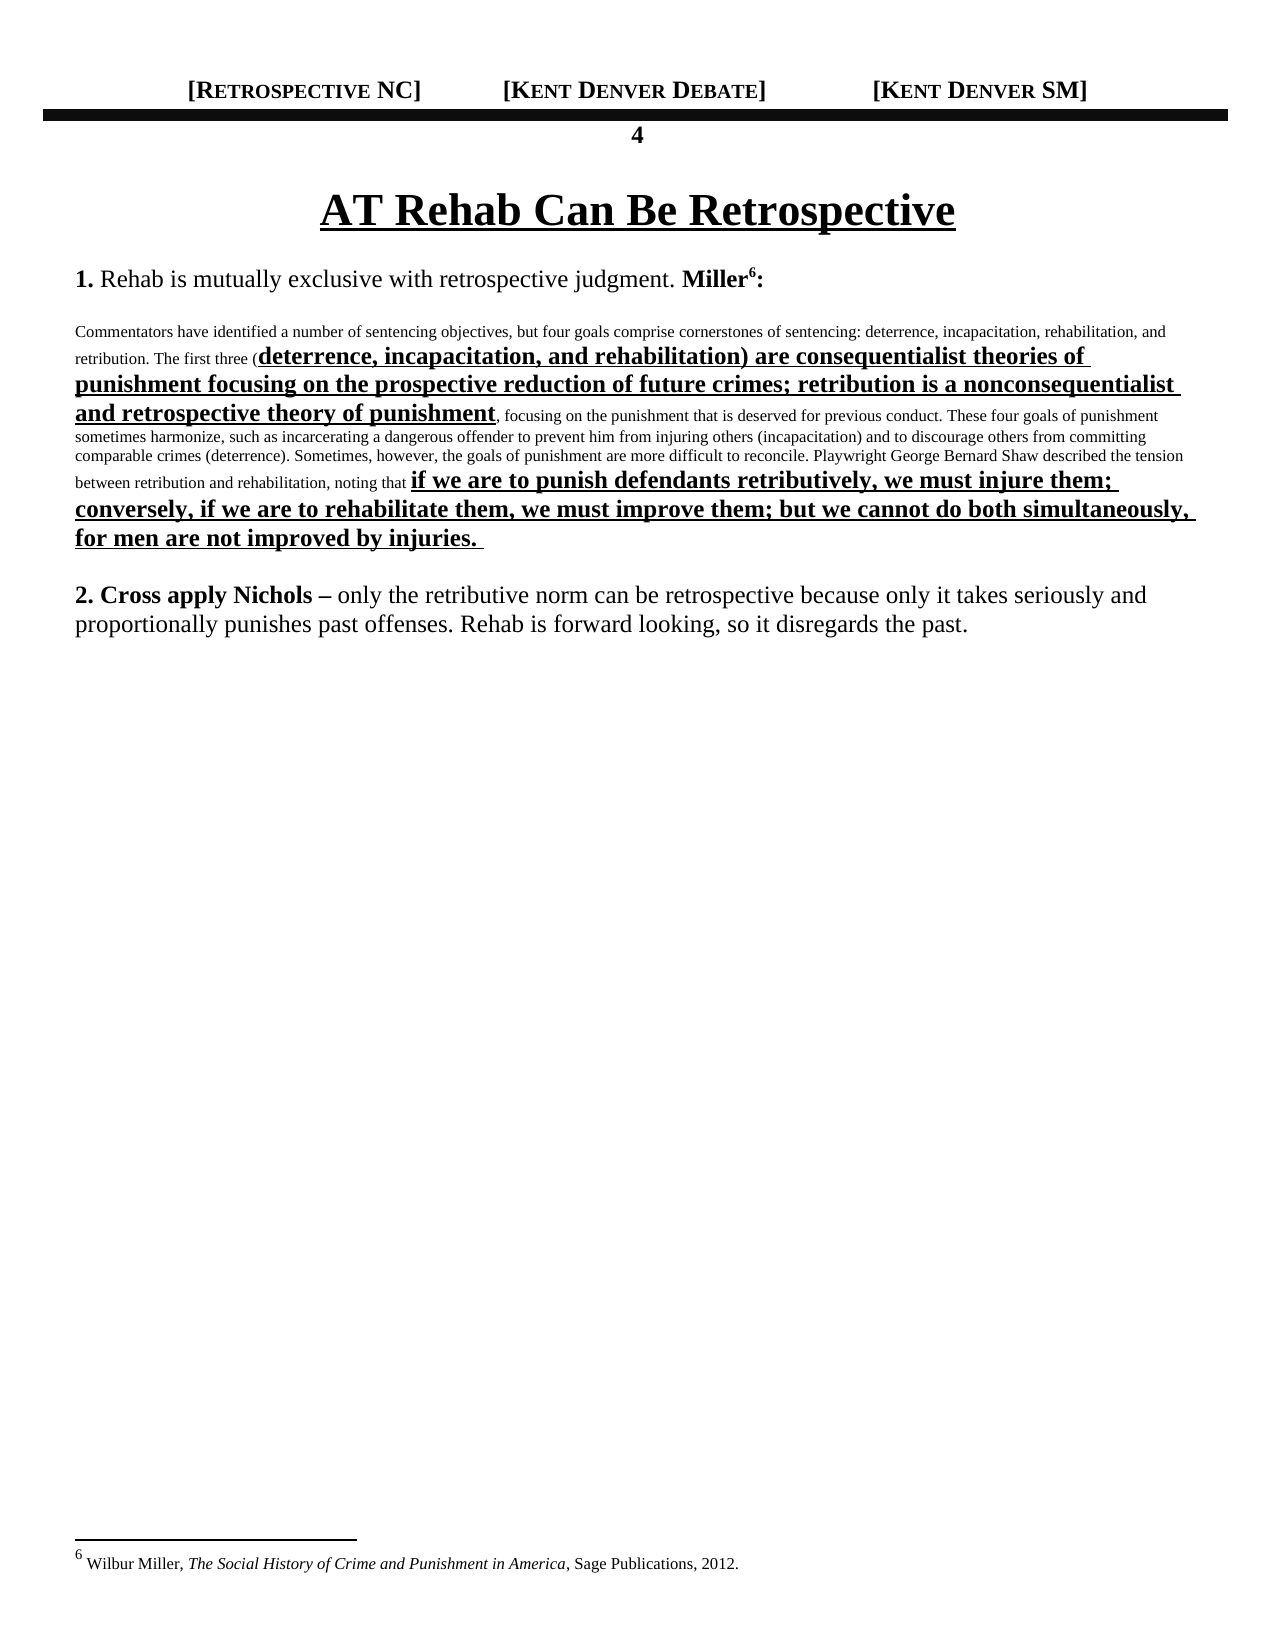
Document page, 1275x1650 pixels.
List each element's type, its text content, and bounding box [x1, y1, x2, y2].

subtitle AT Rehab Can Be Retrospective [75, 183, 1200, 235]
text Commentators have identified a number of sentencing objectives, but four goals comprise cornerstones of sentencing: deterrence, incapacitation, rehabilitation, and retribution. The first three (deterrence, incapacitation, and rehabilitation) are consequentialist theories of punishment focusing on the prospective reduction of future crimes; retribution is a nonconsequentialist and retrospective theory of punishment, focusing on the punishment that is deserved for previous conduct. These four goals of punishment sometimes harmonize, such as incarcerating a dangerous offender to prevent him from injuring others (incapacitation) and to discourage others from committing comparable crimes (deterrence). Sometimes, however, the goals of punishment are more difficult to reconcile. Playwright George Bernard Shaw described the tension between retribution and rehabilitation, noting that if we are to punish defendants retributively, we must injure them; conversely, if we are to rehabilitate them, we must improve them; but we cannot do both simultaneously, for men are not improved by injuries. [75, 322, 1200, 552]
text 1. Rehab is mutually exclusive with retrospective judgment. Miller: [75, 264, 1200, 293]
text 2. Cross apply Nichols – only the retributive norm can be retrospective because only it takes seriously and proportionally punishes past offenses. Rehab is forward looking, so it disregards the past. [75, 580, 1200, 638]
